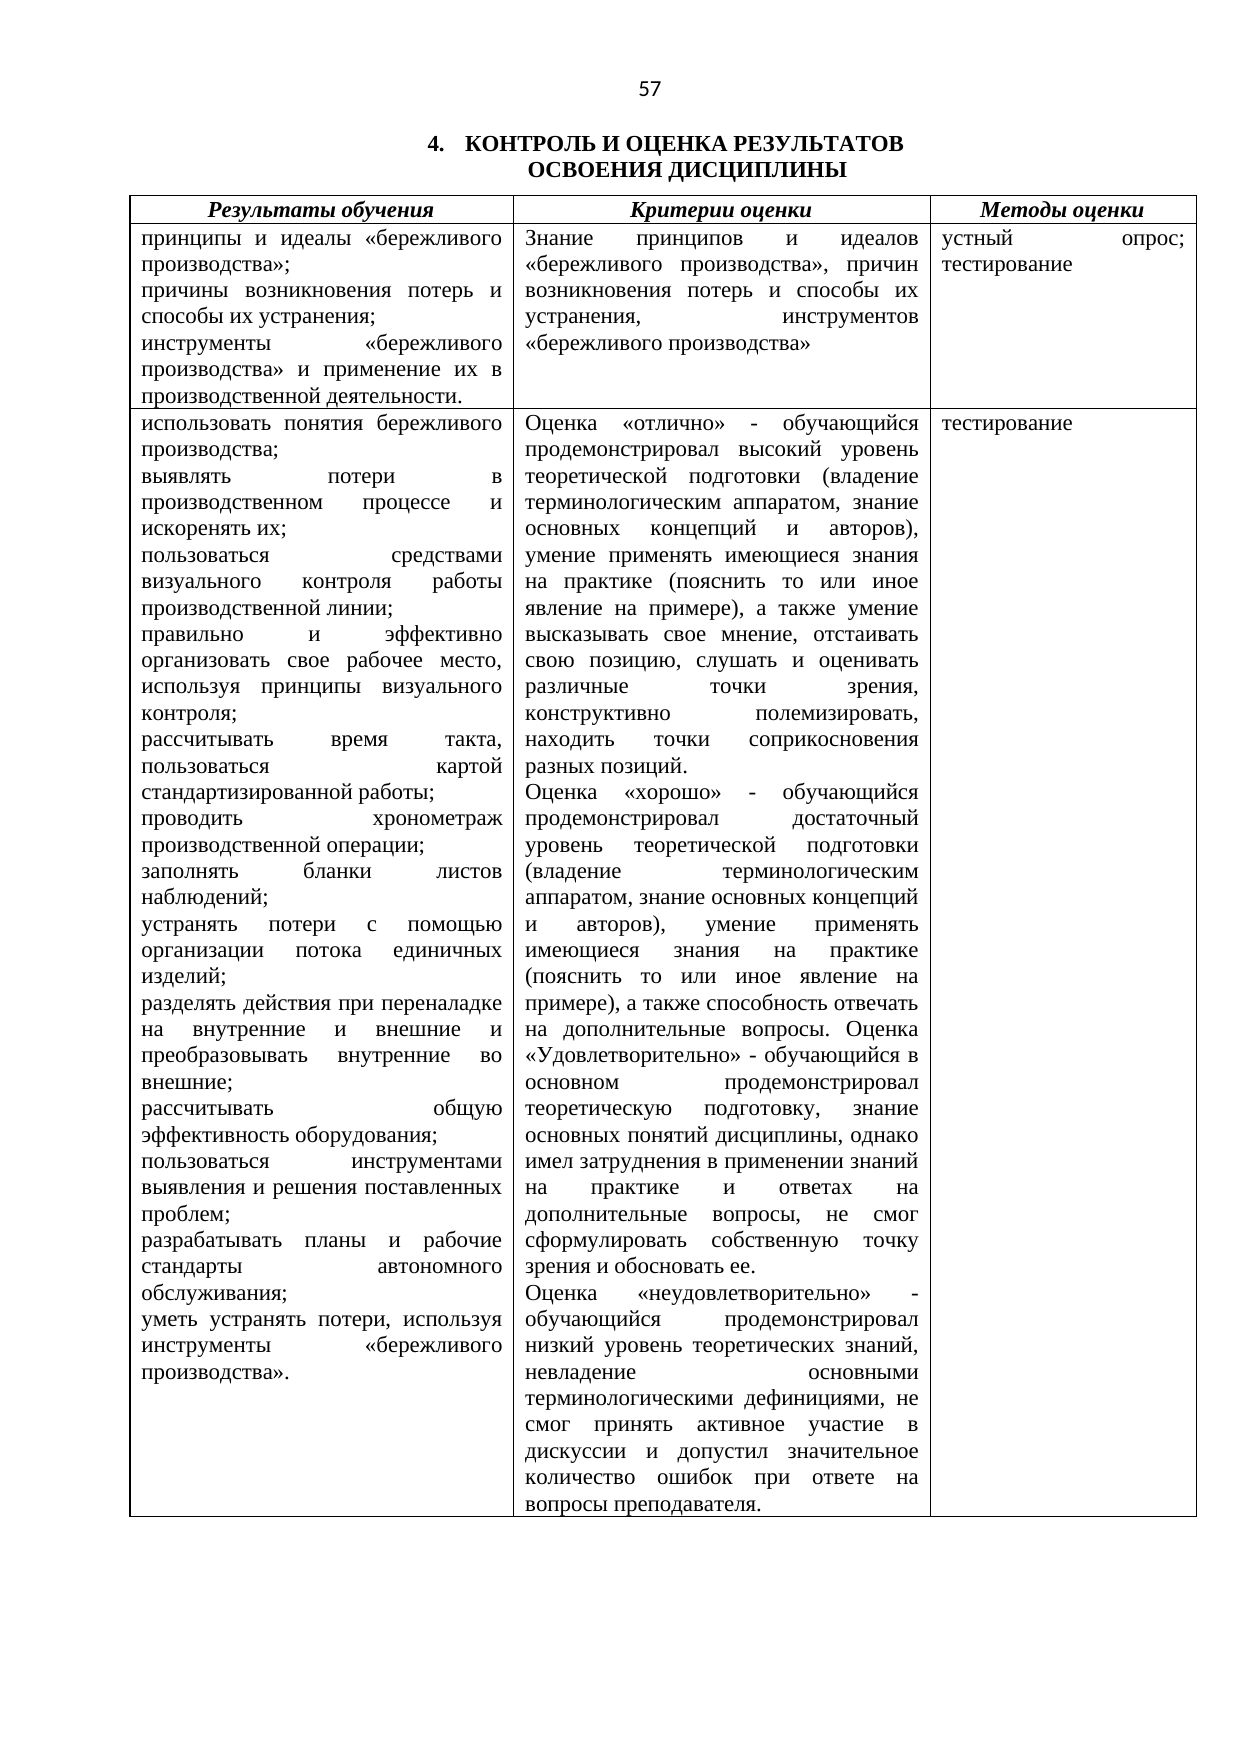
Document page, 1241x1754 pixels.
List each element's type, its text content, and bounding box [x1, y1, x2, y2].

table_header Методы оценки [931, 196, 1196, 222]
table_cell Оценка «отлично» - обучающийся продемонстрировал высокий уровень теоретической подготовки (владение терминологическим аппаратом, знание основных концепций и авторов), умение применять имеющиеся знания на практике (пояснить то или иное явление на примере), а также умение высказывать свое мнение, отстаивать свою позицию, слушать и оценивать различные точки зрения, конструктивно полемизировать, находить точки соприкосновения разных позиций. Оценка «хорошо» - обучающийся продемонстрировал достаточный уровень теоретической подготовки (владение терминологическим аппаратом, знание основных концепций и авторов), умение применять имеющиеся знания на практике (пояснить то или иное явление на примере), а также способность отвечать на дополнительные вопросы. Оценка «Удовлетворительно» - обучающийся в основном продемонстрировал теоретическую подготовку, знание основных понятий дисциплины, однако имел затруднения в применении знаний на практике и ответах на дополнительные вопросы, не смог сформулировать собственную точку зрения и обосновать ее. Оценка «неудовлетворительно» - обучающийся продемонстрировал низкий уровень теоретических знаний, невладение основными терминологическими дефинициями, не смог принять активное участие в дискуссии и допустил значительное количество ошибок при ответе на вопросы преподавателя. [514, 409, 930, 1516]
table_header Критерии оценки [514, 196, 930, 222]
table_header Результаты обучения [131, 196, 513, 222]
table_cell тестирование [931, 409, 1196, 1516]
table_cell Знание принципов и идеалов «бережливого производства», причин возникновения потерь и способы их устранения, инструментов «бережливого производства» [514, 224, 930, 408]
table_cell принципы и идеалы «бережливого производства»; причины возникновения потерь и способы их устранения; инструменты «бережливого производства» и применение их в производственной деятельности. [131, 224, 513, 408]
table_cell устный опрос; тестирование [931, 224, 1196, 408]
table_cell использовать понятия бережливого производства; выявлять потери в производственном процессе и искоренять их; пользоваться средствами визуального контроля работы производственной линии; правильно и эффективно организовать свое рабочее место, используя принципы визуального контроля; рассчитывать время такта, пользоваться картой стандартизированной работы; проводить хронометраж производственной операции; заполнять бланки листов наблюдений; устранять потери с помощью организации потока единичных изделий; разделять действия при переналадке на внутренние и внешние и преобразовывать внутренние во внешние; рассчитывать общую эффективность оборудования; пользоваться инструментами выявления и решения поставленных проблем; разрабатывать планы и рабочие стандарты автономного обслуживания; уметь устранять потери, используя инструменты «бережливого производства». [131, 409, 513, 1516]
list Контроль и оценка результатов освоения ДИСЦИПЛИНЫ [156, 130, 1181, 183]
